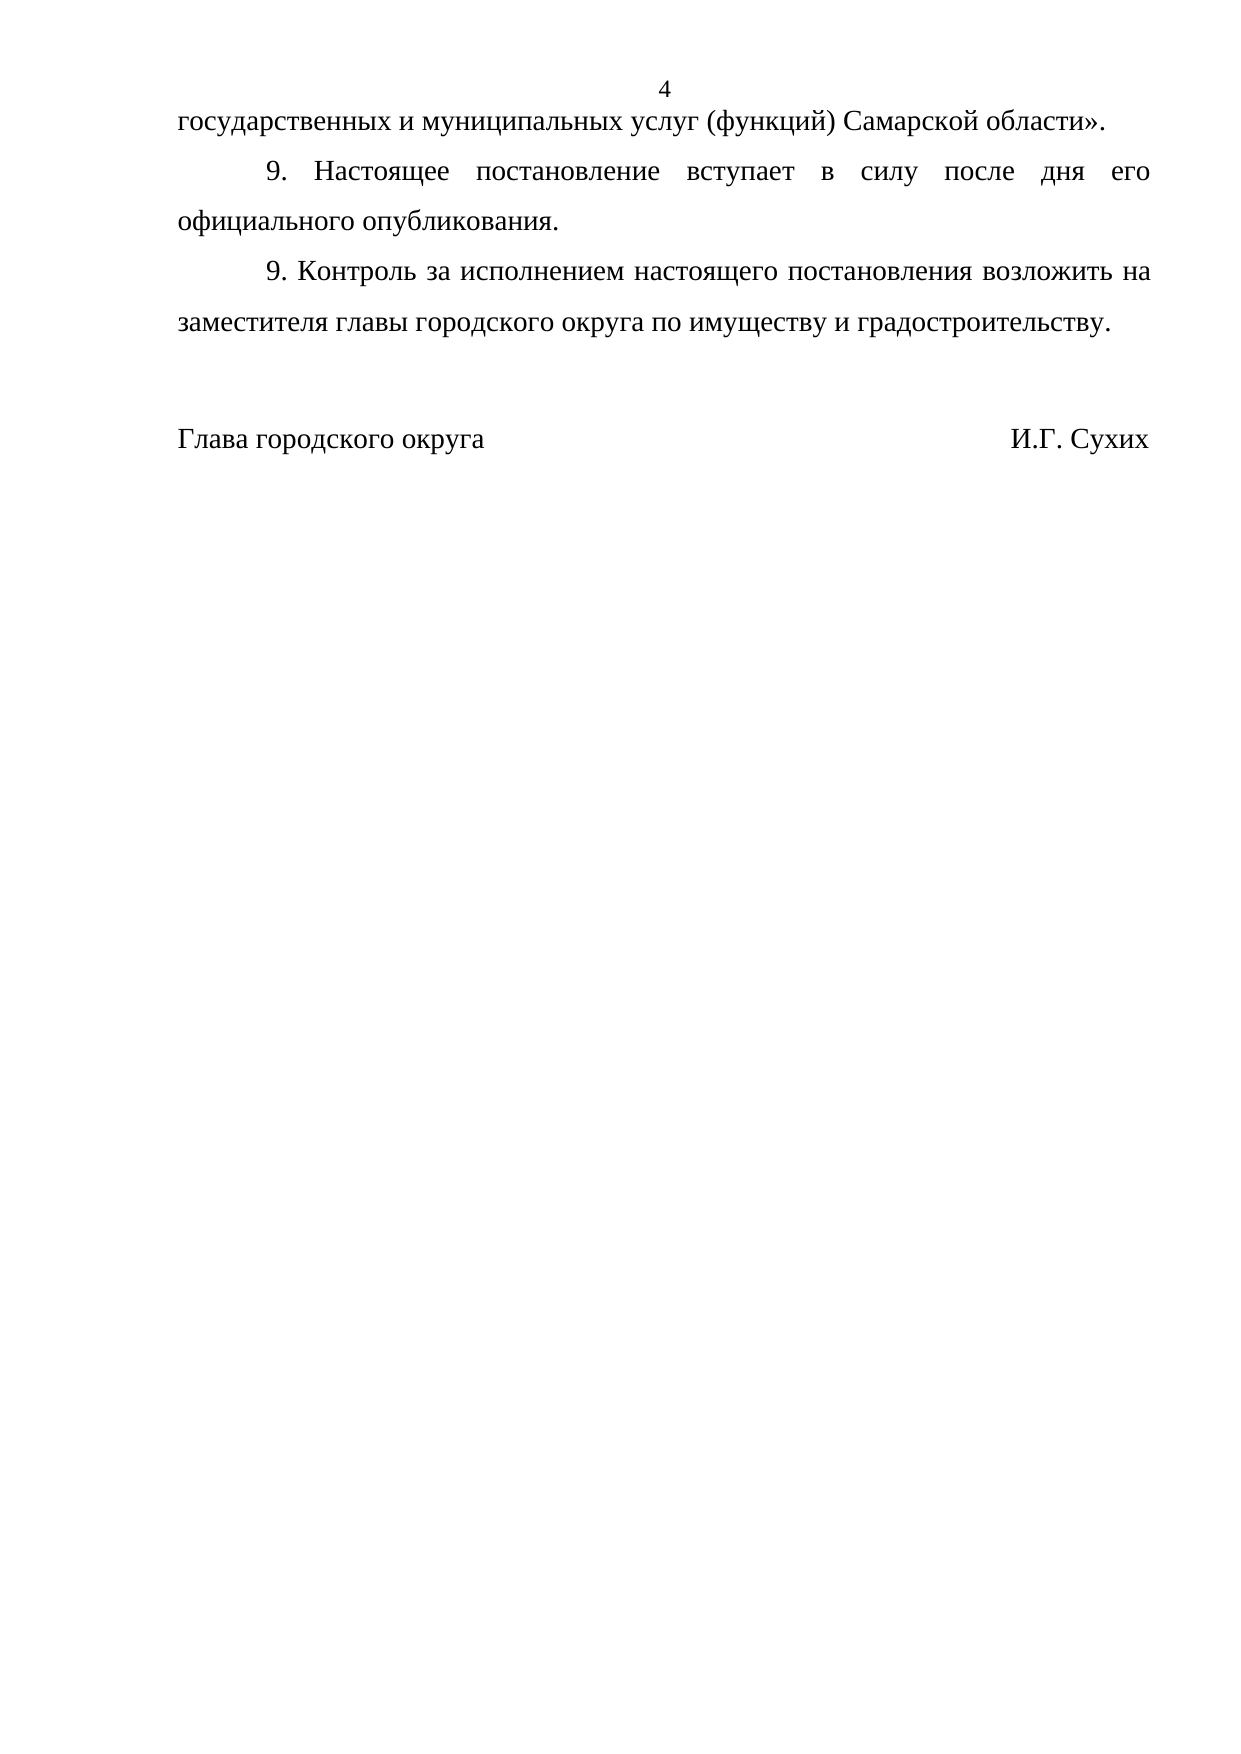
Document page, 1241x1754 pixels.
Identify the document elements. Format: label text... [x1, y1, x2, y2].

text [177, 103, 1152, 136]
text 9. Настоящее постановление вступает в силу после дня его официального опубликования. [177, 153, 1152, 237]
text Глава городского округа И.Г. Сухих [177, 421, 1152, 455]
text 9. Контроль за исполнением настоящего постановления возложить на заместителя главы городского округа по имуществу и градостроительству. [177, 253, 1152, 337]
